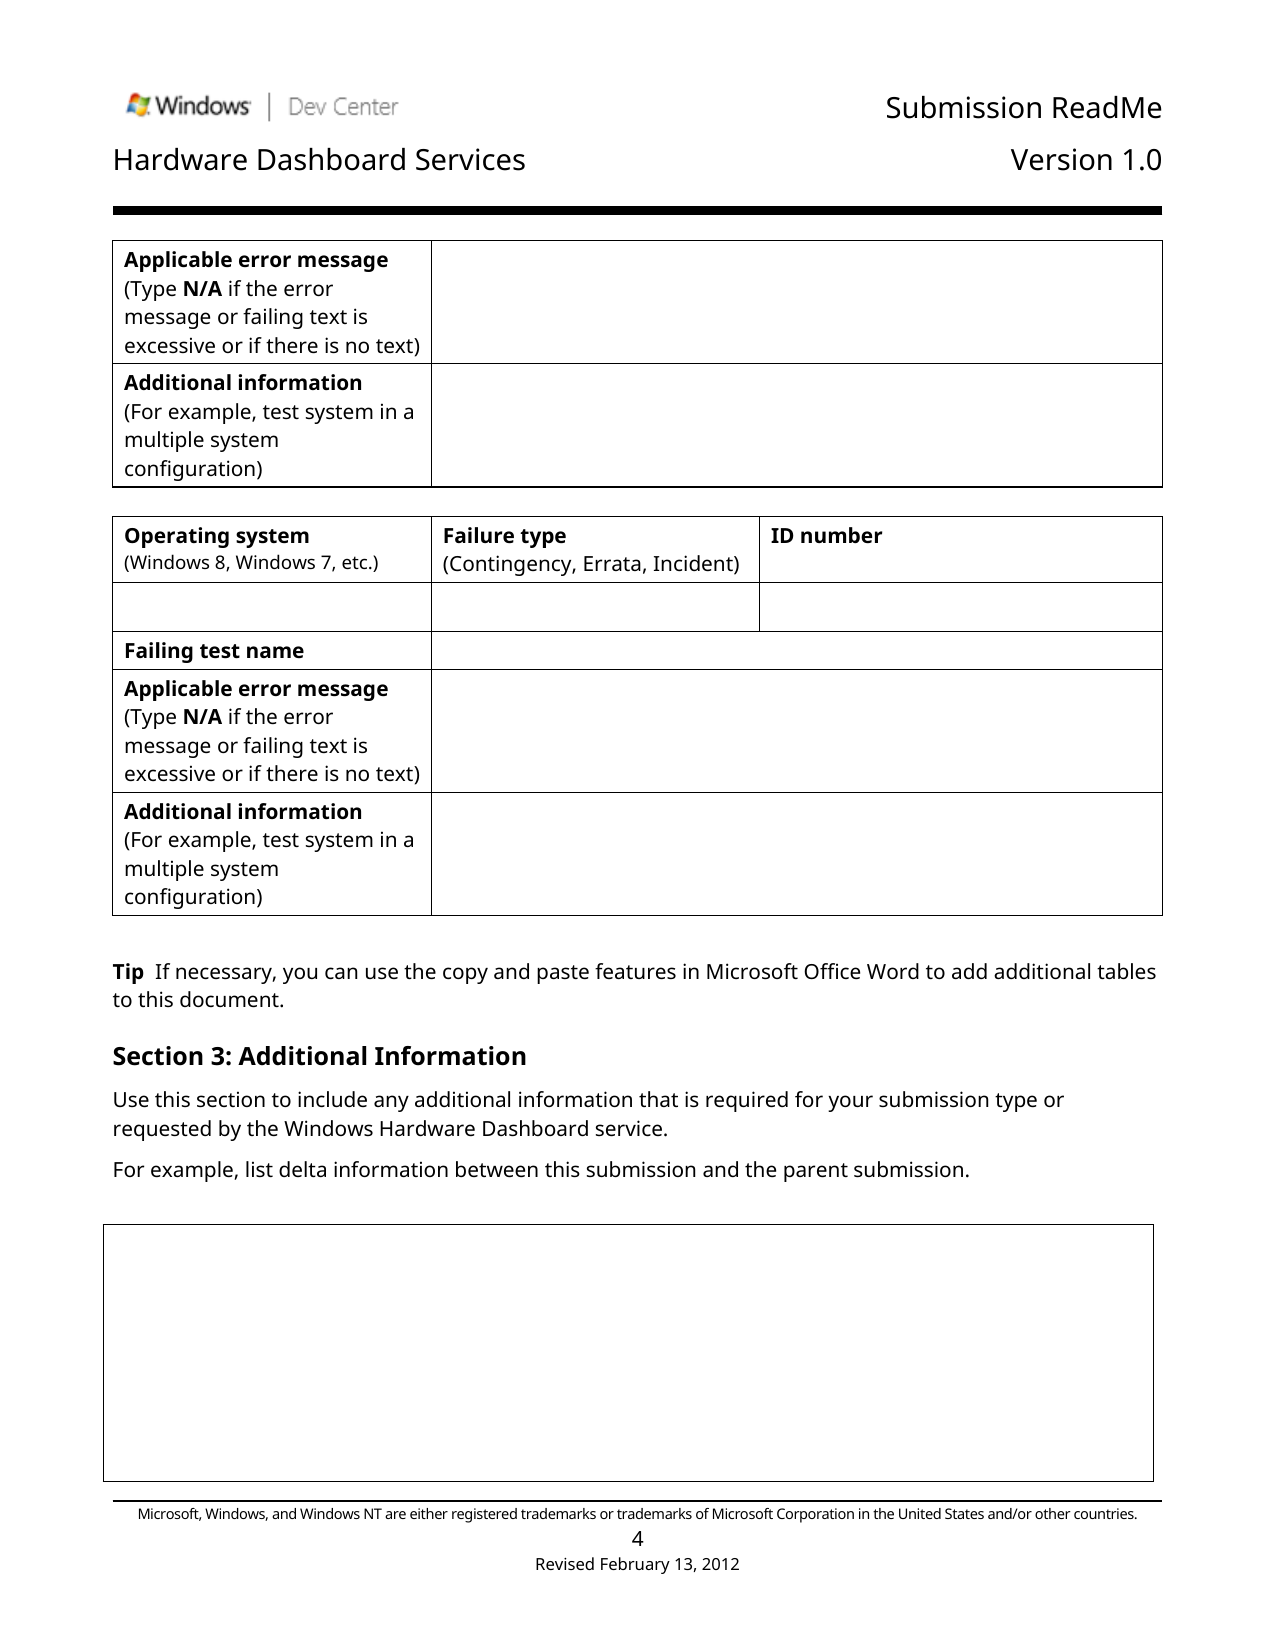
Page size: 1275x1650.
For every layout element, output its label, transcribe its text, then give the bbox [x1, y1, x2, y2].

table_header ID number [760, 517, 1162, 582]
table_cell [760, 583, 1162, 631]
table_cell Failing test name [113, 632, 431, 669]
subtitle Section 3: Additional Information [112, 1039, 1162, 1073]
text Use this section to include any additional information that is required for your submission type or requested by the Windows Hardware Dashboard service. [112, 1085, 1162, 1142]
table_cell [432, 793, 1162, 915]
table_cell Additional information (For example, test system in a multiple system configuration) [113, 364, 431, 486]
table_cell [113, 583, 431, 631]
table_cell [432, 241, 1162, 363]
table_cell [432, 583, 759, 631]
table_header [104, 1225, 1153, 1481]
text For example, list delta information between this submission and the parent submission. [112, 1155, 1162, 1183]
table_cell Applicable error message (Type N/A if the error message or failing text is excessive or if there is no text) [113, 670, 431, 792]
table_header Failure type (Contingency, Errata, Incident) [432, 517, 759, 582]
text Tip If necessary, you can use the copy and paste features in Microsoft Office Word to add additional tables to this document. [112, 957, 1162, 1014]
table_cell [432, 670, 1162, 792]
picture [112, 75, 405, 139]
table_cell [432, 364, 1162, 486]
table_cell [432, 632, 1162, 669]
table_cell Additional information (For example, test system in a multiple system configuration) [113, 793, 431, 915]
table_cell Applicable error message (Type N/A if the error message or failing text is excessive or if there is no text) [113, 241, 431, 363]
table_header Operating system (Windows 8, Windows 7, etc.) [113, 517, 431, 582]
